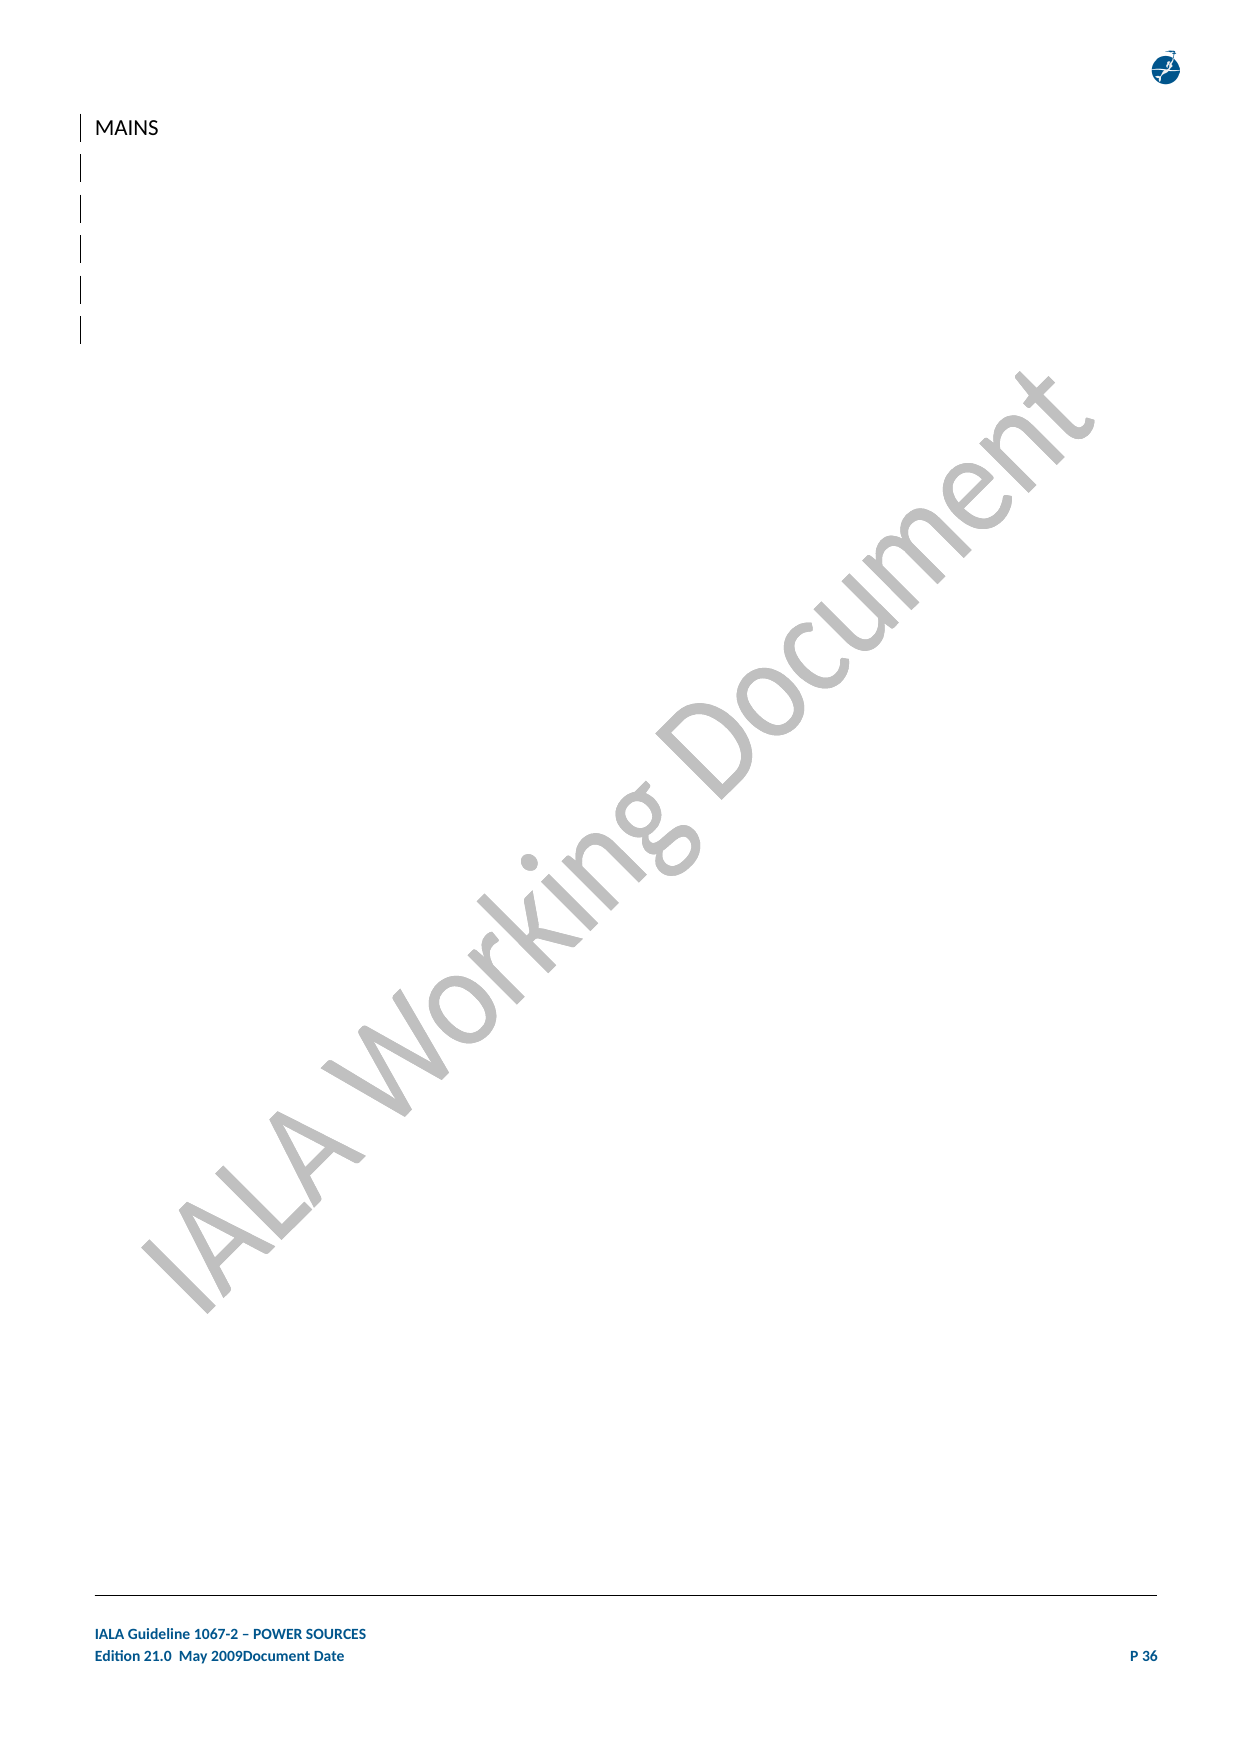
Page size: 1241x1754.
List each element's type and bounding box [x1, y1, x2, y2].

picture [1120, 0, 1239, 119]
